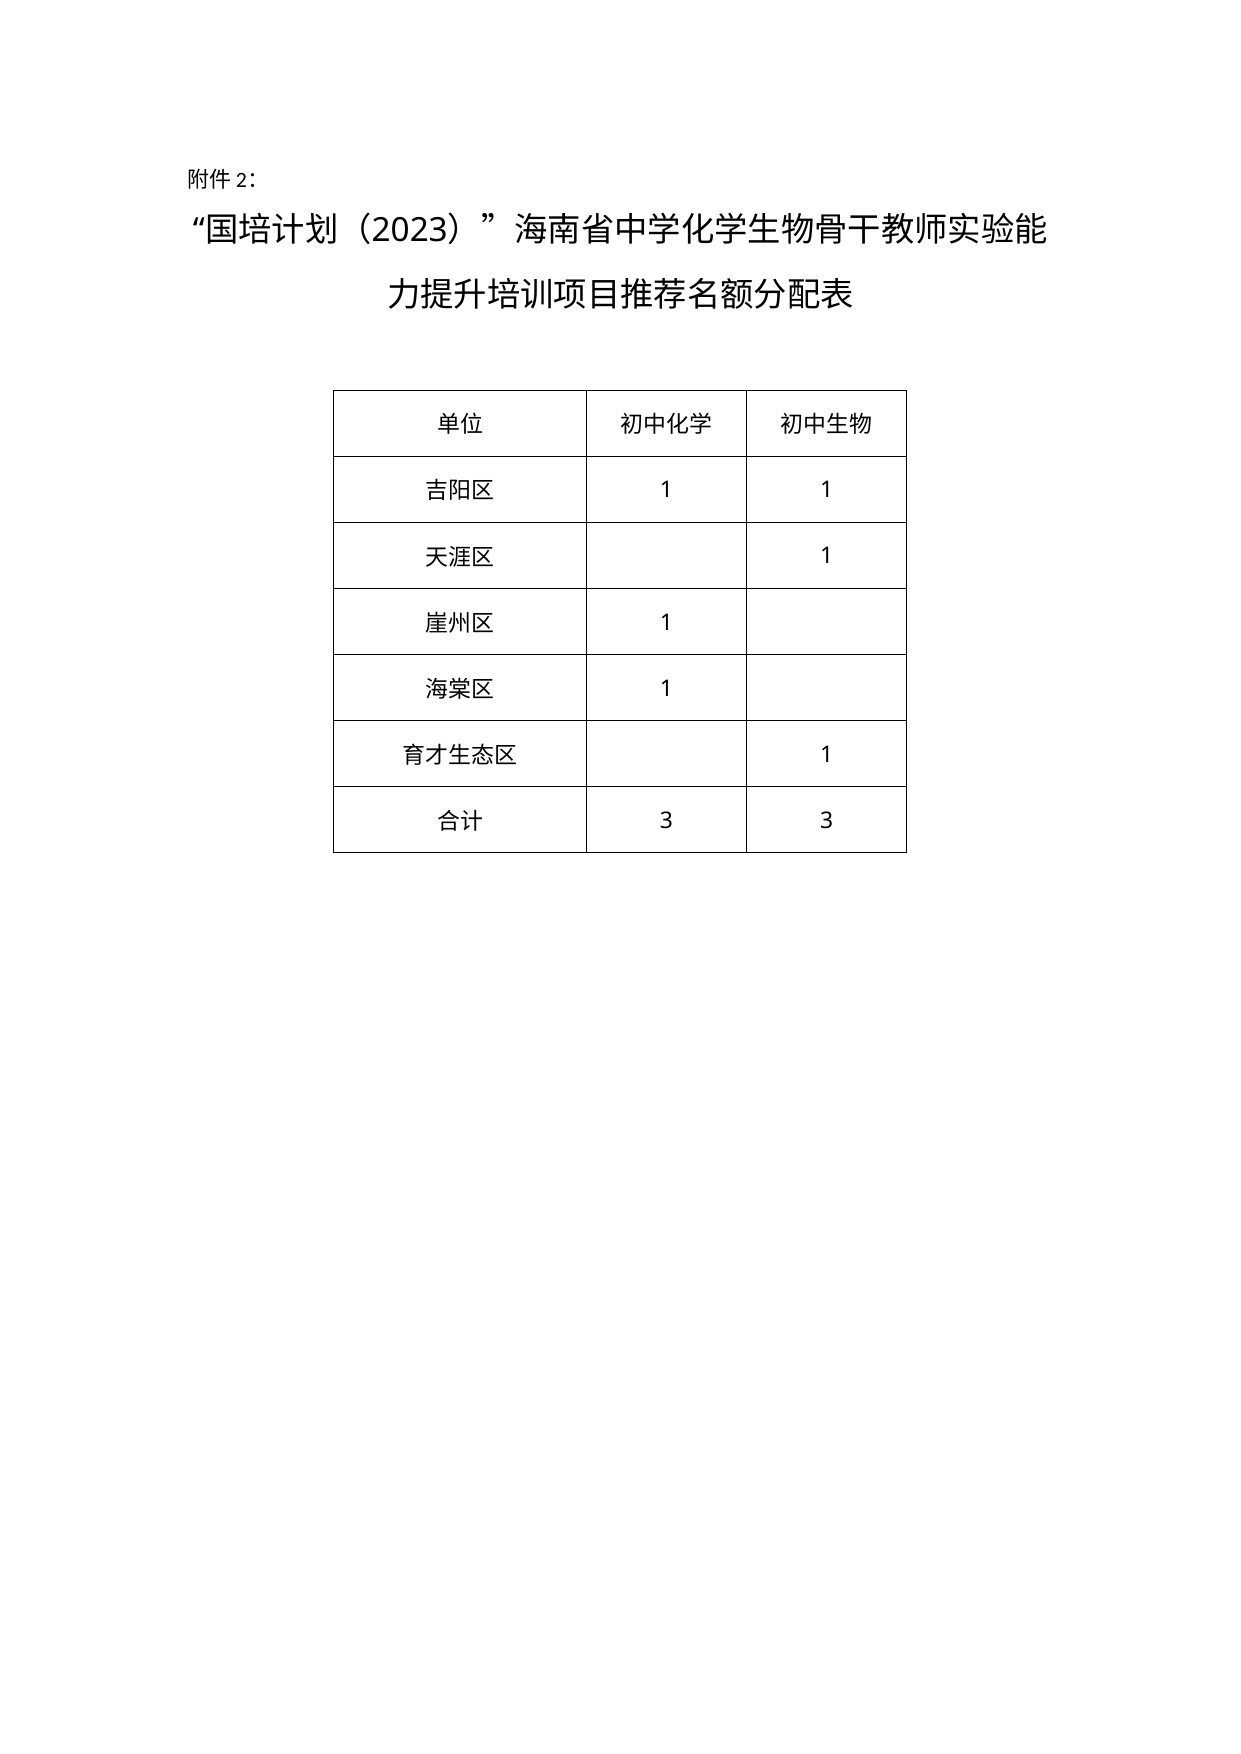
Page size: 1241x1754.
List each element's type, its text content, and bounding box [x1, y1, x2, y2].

table_cell 3 [587, 787, 746, 852]
text “国培计划（2023）”海南省中学化学生物骨干教师实验能力提升培训项目推荐名额分配表 [187, 194, 1053, 324]
table_cell 吉阳区 [334, 457, 586, 522]
table_cell [587, 523, 746, 588]
table_cell 合计 [334, 787, 586, 852]
table_cell [747, 589, 906, 654]
table_header 初中生物 [747, 391, 906, 456]
table_cell 1 [587, 457, 746, 522]
text 附件2： [187, 162, 1053, 194]
table_cell [587, 721, 746, 786]
table_cell 崖州区 [334, 589, 586, 654]
table_cell 1 [587, 655, 746, 720]
table_cell [747, 655, 906, 720]
table_cell 1 [747, 721, 906, 786]
table_cell 1 [747, 457, 906, 522]
table_header 初中化学 [587, 391, 746, 456]
table_cell 育才生态区 [334, 721, 586, 786]
table_cell 3 [747, 787, 906, 852]
table_cell 1 [747, 523, 906, 588]
table_header 单位 [334, 391, 586, 456]
table_cell 海棠区 [334, 655, 586, 720]
table_cell 天涯区 [334, 523, 586, 588]
table_cell 1 [587, 589, 746, 654]
